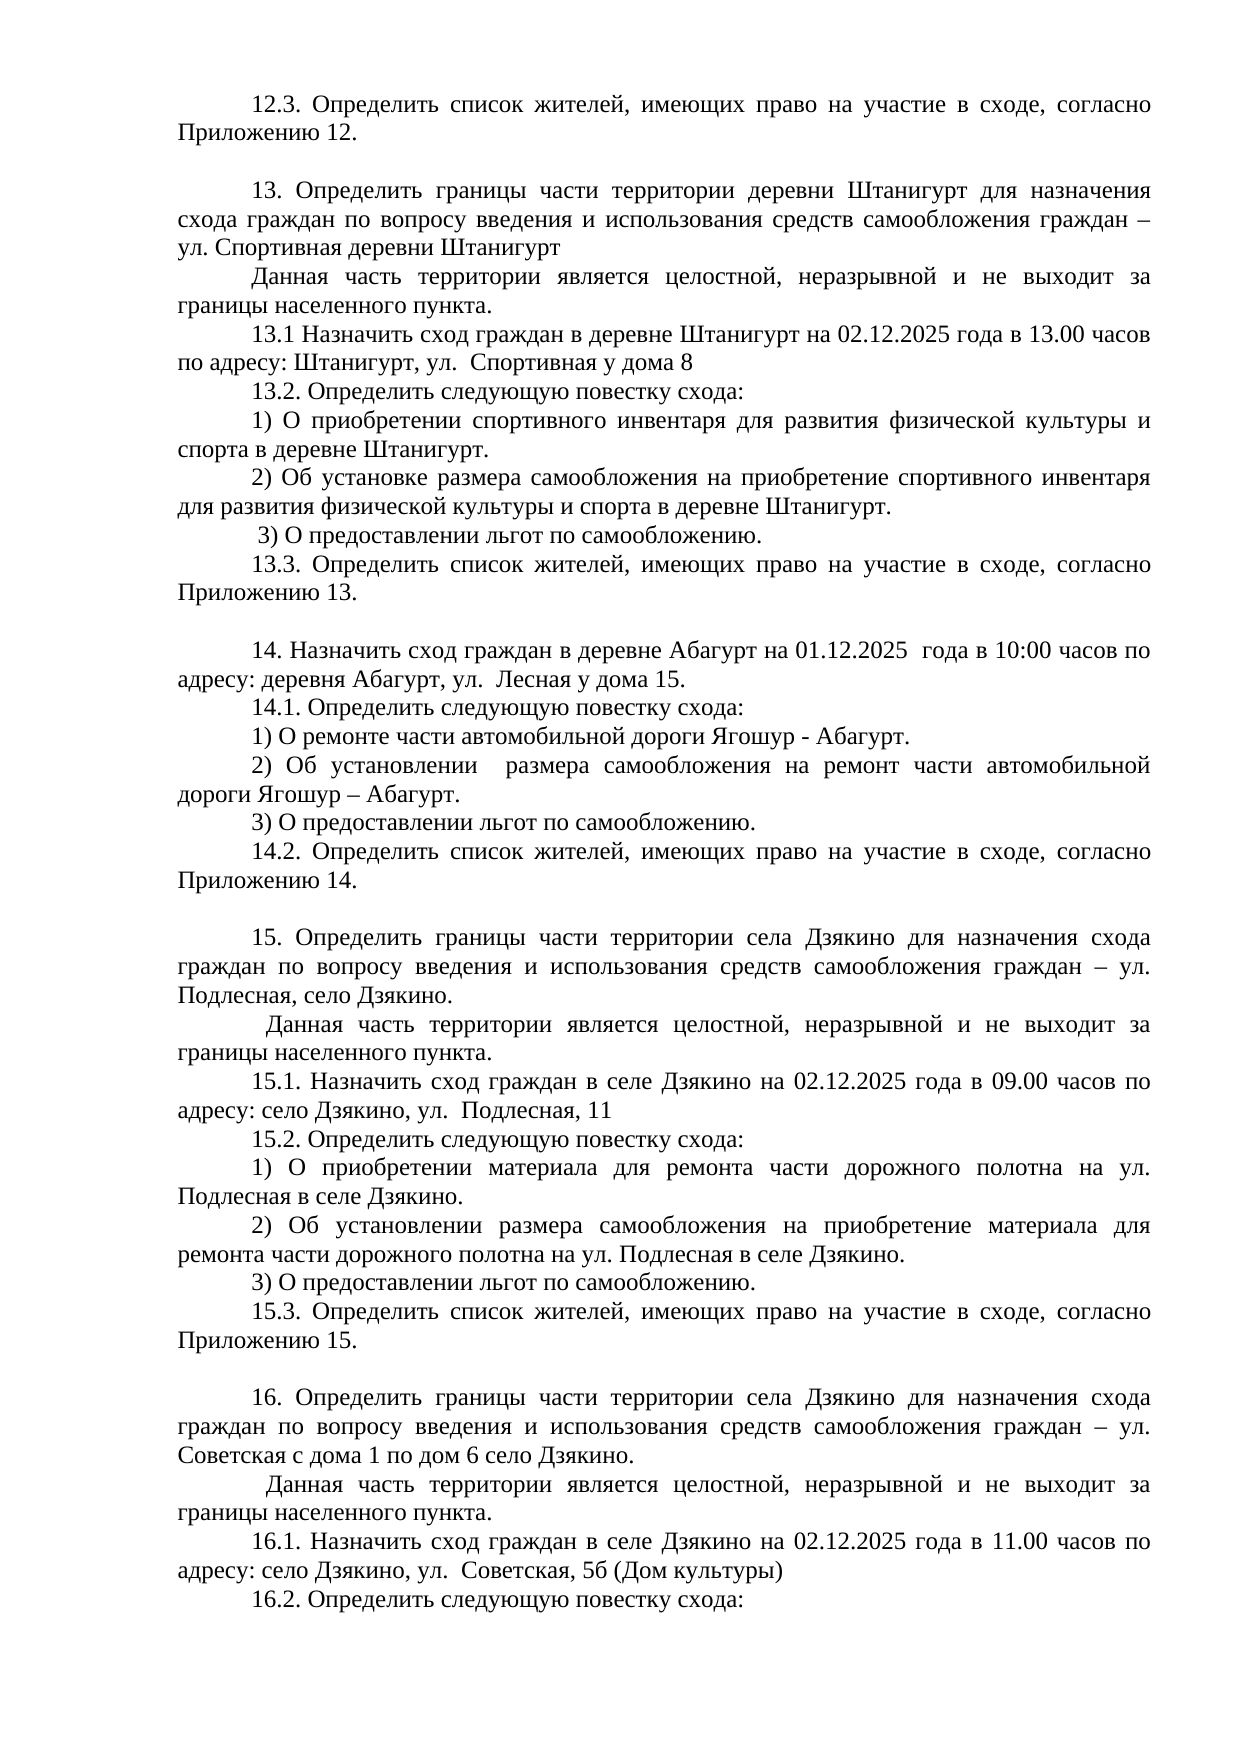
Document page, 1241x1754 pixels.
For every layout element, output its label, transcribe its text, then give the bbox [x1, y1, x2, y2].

text 16.1. Назначить сход граждан в селе Дзякино на 02.12.2025 года в 11.00 часов по адресу: село Дзякино, ул. Советская, 5б (Дом культуры) [177, 1526, 1152, 1584]
text 13.1 Назначить сход граждан в деревне Штанигурт на 02.12.2025 года в 13.00 часов по адресу: Штанигурт, ул. Спортивная у дома 8 [177, 319, 1152, 376]
text 14.2. Определить список жителей, имеющих право на участие в сходе, согласно Приложению 14. [177, 836, 1152, 894]
text 16. Определить границы части территории села Дзякино для назначения схода граждан по вопросу введения и использования средств самообложения граждан – ул. Советская с дома 1 по дом 6 село Дзякино. [177, 1382, 1152, 1469]
text 1) О приобретении материала для ремонта части дорожного полотна на ул. Подлесная в селе Дзякино. [177, 1152, 1152, 1210]
text 14. Назначить сход граждан в деревне Абагурт на 01.12.2025 года в 10:00 часов по адресу: деревня Абагурт, ул. Лесная у дома 15. [177, 635, 1152, 692]
text 13.3. Определить список жителей, имеющих право на участие в сходе, согласно Приложению 13. [177, 549, 1152, 606]
text 3) О предоставлении льгот по самообложению. [177, 520, 1152, 549]
text Данная часть территории является целостной, неразрывной и не выходит за границы населенного пункта. [177, 261, 1152, 319]
text 3) О предоставлении льгот по самообложению. [177, 1267, 1152, 1296]
text 1) О ремонте части автомобильной дороги Ягошур - Абагурт. [177, 721, 1152, 750]
text 2) Об установлении размера самообложения на ремонт части автомобильной дороги Ягошур – Абагурт. [177, 750, 1152, 807]
text 15.3. Определить список жителей, имеющих право на участие в сходе, согласно Приложению 15. [177, 1296, 1152, 1354]
text Данная часть территории является целостной, неразрывной и не выходит за границы населенного пункта. [177, 1469, 1152, 1526]
text 15.1. Назначить сход граждан в селе Дзякино на 02.12.2025 года в 09.00 часов по адресу: село Дзякино, ул. Подлесная, 11 [177, 1066, 1152, 1124]
text 16.2. Определить следующую повестку схода: [177, 1584, 1152, 1612]
text 13.2. Определить следующую повестку схода: [177, 376, 1152, 405]
text 1) О приобретении спортивного инвентаря для развития физической культуры и спорта в деревне Штанигурт. [177, 405, 1152, 462]
text 15. Определить границы части территории села Дзякино для назначения схода граждан по вопросу введения и использования средств самообложения граждан – ул. Подлесная, село Дзякино. [177, 922, 1152, 1009]
text Данная часть территории является целостной, неразрывной и не выходит за границы населенного пункта. [177, 1009, 1152, 1066]
text 15.2. Определить следующую повестку схода: [177, 1124, 1152, 1152]
text 2) Об установке размера самообложения на приобретение спортивного инвентаря для развития физической культуры и спорта в деревне Штанигурт. [177, 462, 1152, 520]
text 14.1. Определить следующую повестку схода: [177, 692, 1152, 721]
text 3) О предоставлении льгот по самообложению. [177, 807, 1152, 836]
text 13. Определить границы части территории деревни Штанигурт для назначения схода граждан по вопросу введения и использования средств самообложения граждан – ул. Спортивная деревни Штанигурт [177, 175, 1152, 261]
text 2) Об установлении размера самообложения на приобретение материала для ремонта части дорожного полотна на ул. Подлесная в селе Дзякино. [177, 1210, 1152, 1267]
text 12.3. Определить список жителей, имеющих право на участие в сходе, согласно Приложению 12. [177, 89, 1152, 146]
